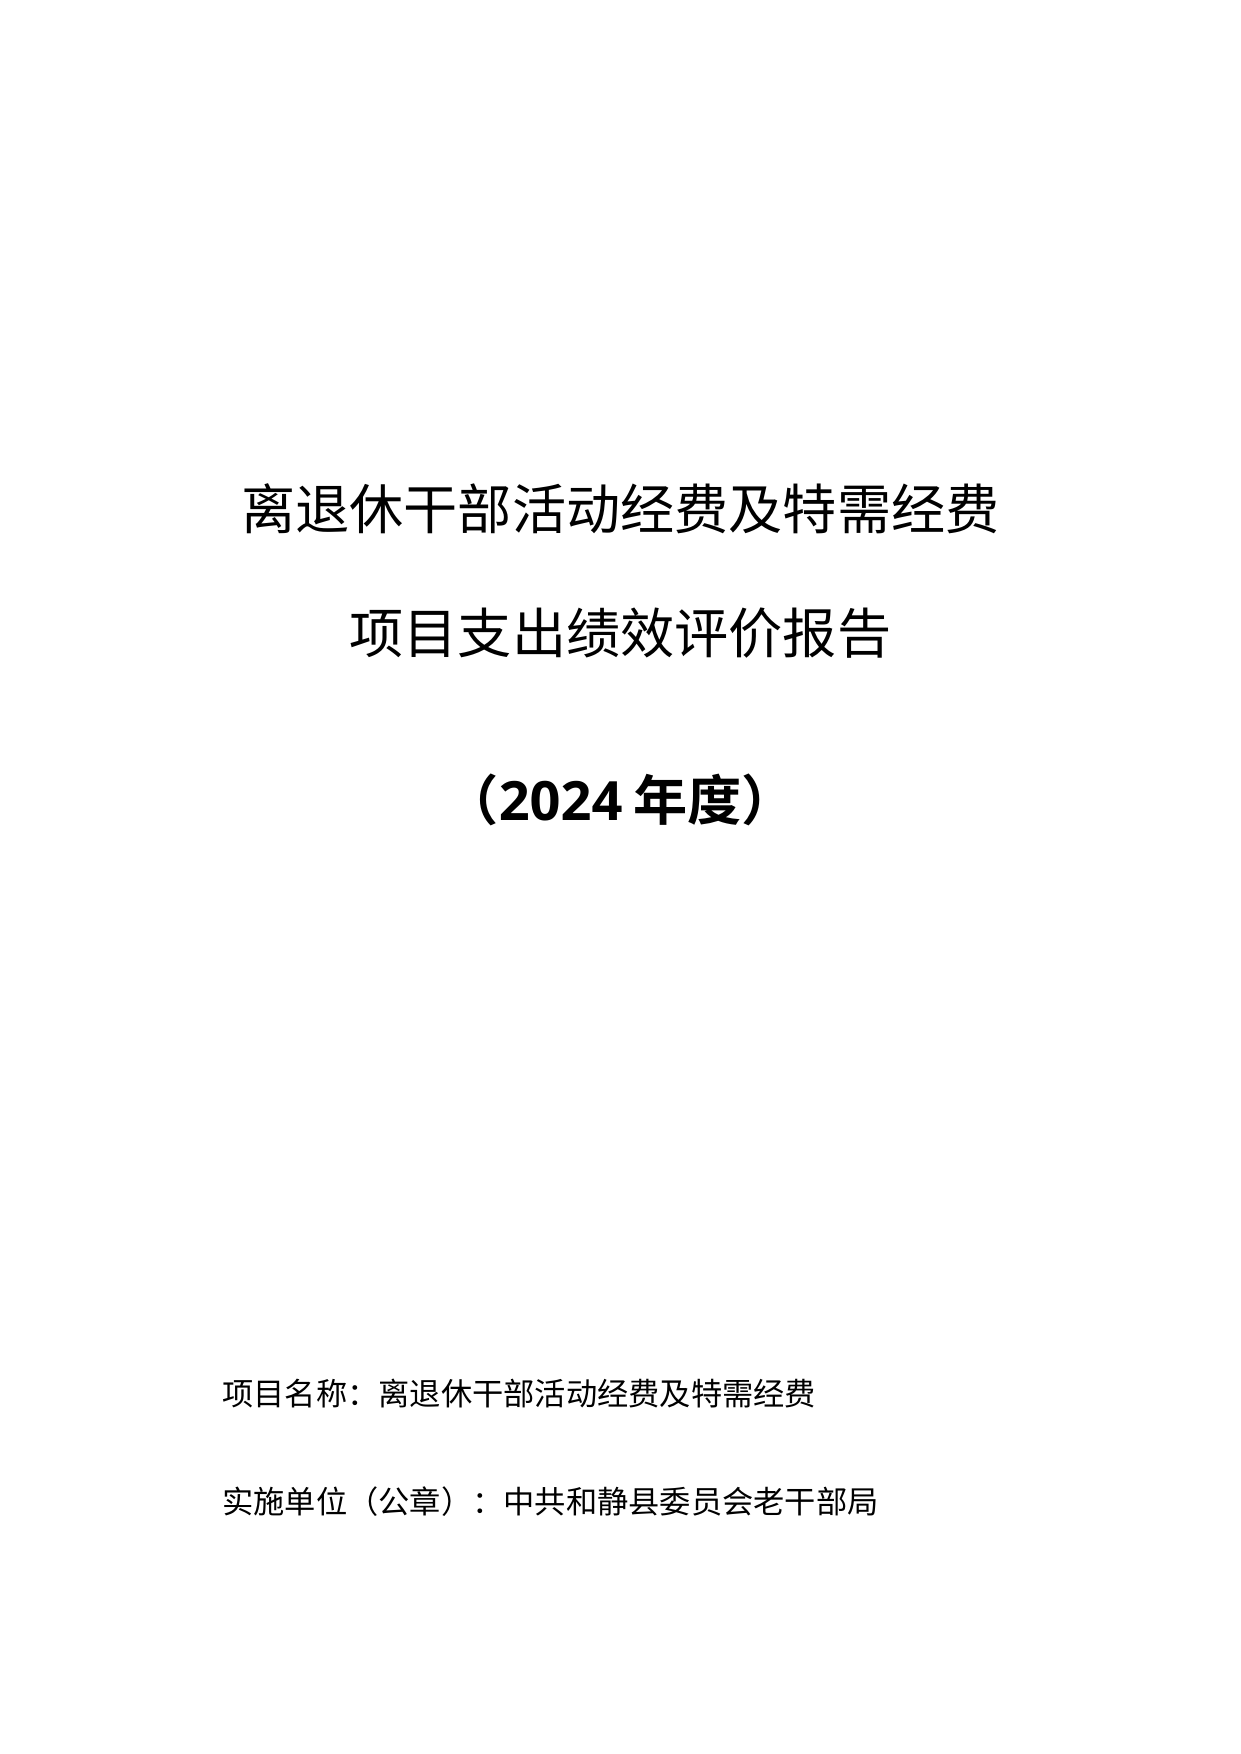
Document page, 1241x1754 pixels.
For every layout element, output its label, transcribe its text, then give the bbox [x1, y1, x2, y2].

text 项目名称：离退休干部活动经费及特需经费 [159, 1349, 1081, 1434]
text 项目支出绩效评价报告 [159, 588, 1081, 673]
text 离退休干部活动经费及特需经费 [159, 464, 1081, 549]
text 实施单位（公章）：中共和静县委员会老干部局 [159, 1457, 1081, 1542]
text （2024年度） [159, 754, 1081, 839]
